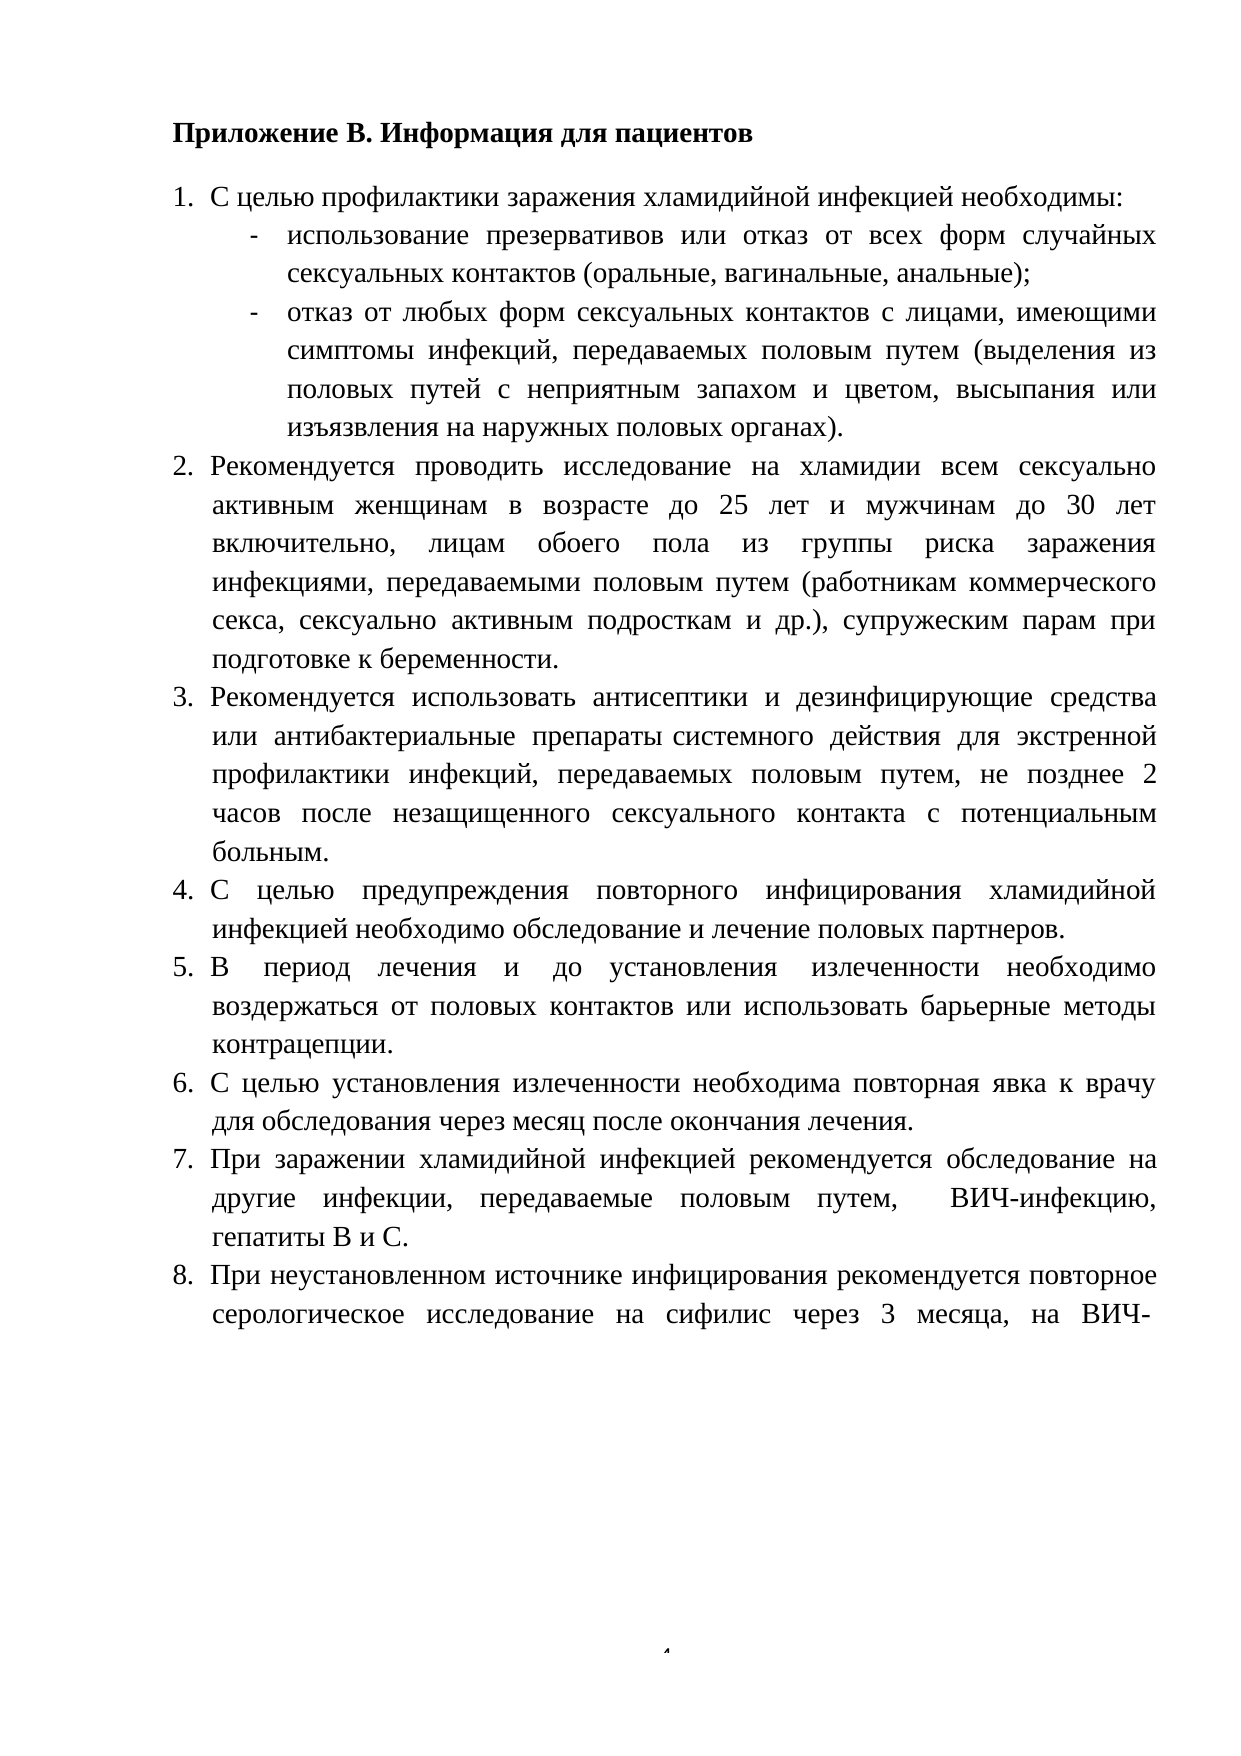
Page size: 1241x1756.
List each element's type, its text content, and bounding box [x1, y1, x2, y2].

list С целью установления излеченности необходима повторная явка к врачу для обследования через месяц после окончания лечения. [172, 1065, 1156, 1137]
list использование презервативов или отказ от всех форм случайных сексуальных контактов (оральные, вагинальные, анальные); [249, 217, 1156, 289]
subtitle Приложение В. Информация для пациентов [172, 116, 1169, 149]
list С целью предупреждения повторного инфицирования хламидийной инфекцией необходимо обследование и лечение половых партнеров. [172, 872, 1156, 944]
list При неустановленном источнике инфицирования рекомендуется повторное серологическое исследование на сифилис через 3 месяца, на ВИЧ- [172, 1257, 1157, 1329]
list Рекомендуется проводить исследование на хламидии всем сексуально активным женщинам в возрасте до 25 лет и мужчинам до 30 лет включительно, лицам обоего пола из группы риска заражения инфекциями, передаваемыми половым путем (работникам коммерческого секса, сексуально активным подросткам и др.), супружеским парам при подготовке к беременности. [172, 448, 1156, 674]
list При заражении хламидийной инфекцией рекомендуется обследование на другие инфекции, передаваемые половым путем, ВИЧ-инфекцию, гепатиты В и С. [172, 1142, 1157, 1252]
list В период лечения и до установления излеченности необходимо воздержаться от половых контактов или использовать барьерные методы контрацепции. [172, 949, 1156, 1060]
list С целью профилактики заражения хламидийной инфекцией необходимы: [172, 179, 1169, 212]
list отказ от любых форм сексуальных контактов с лицами, имеющими симптомы инфекций, передаваемых половым путем (выделения из половых путей с неприятным запахом и цветом, высыпания или изъязвления на наружных половых органах). [249, 294, 1157, 443]
list Рекомендуется использовать антисептики и дезинфицирующие средства или антибактериальные препараты системного действия для экстренной профилактики инфекций, передаваемых половым путем, не позднее 2 часов после незащищенного сексуального контакта с потенциальным больным. [172, 679, 1157, 867]
